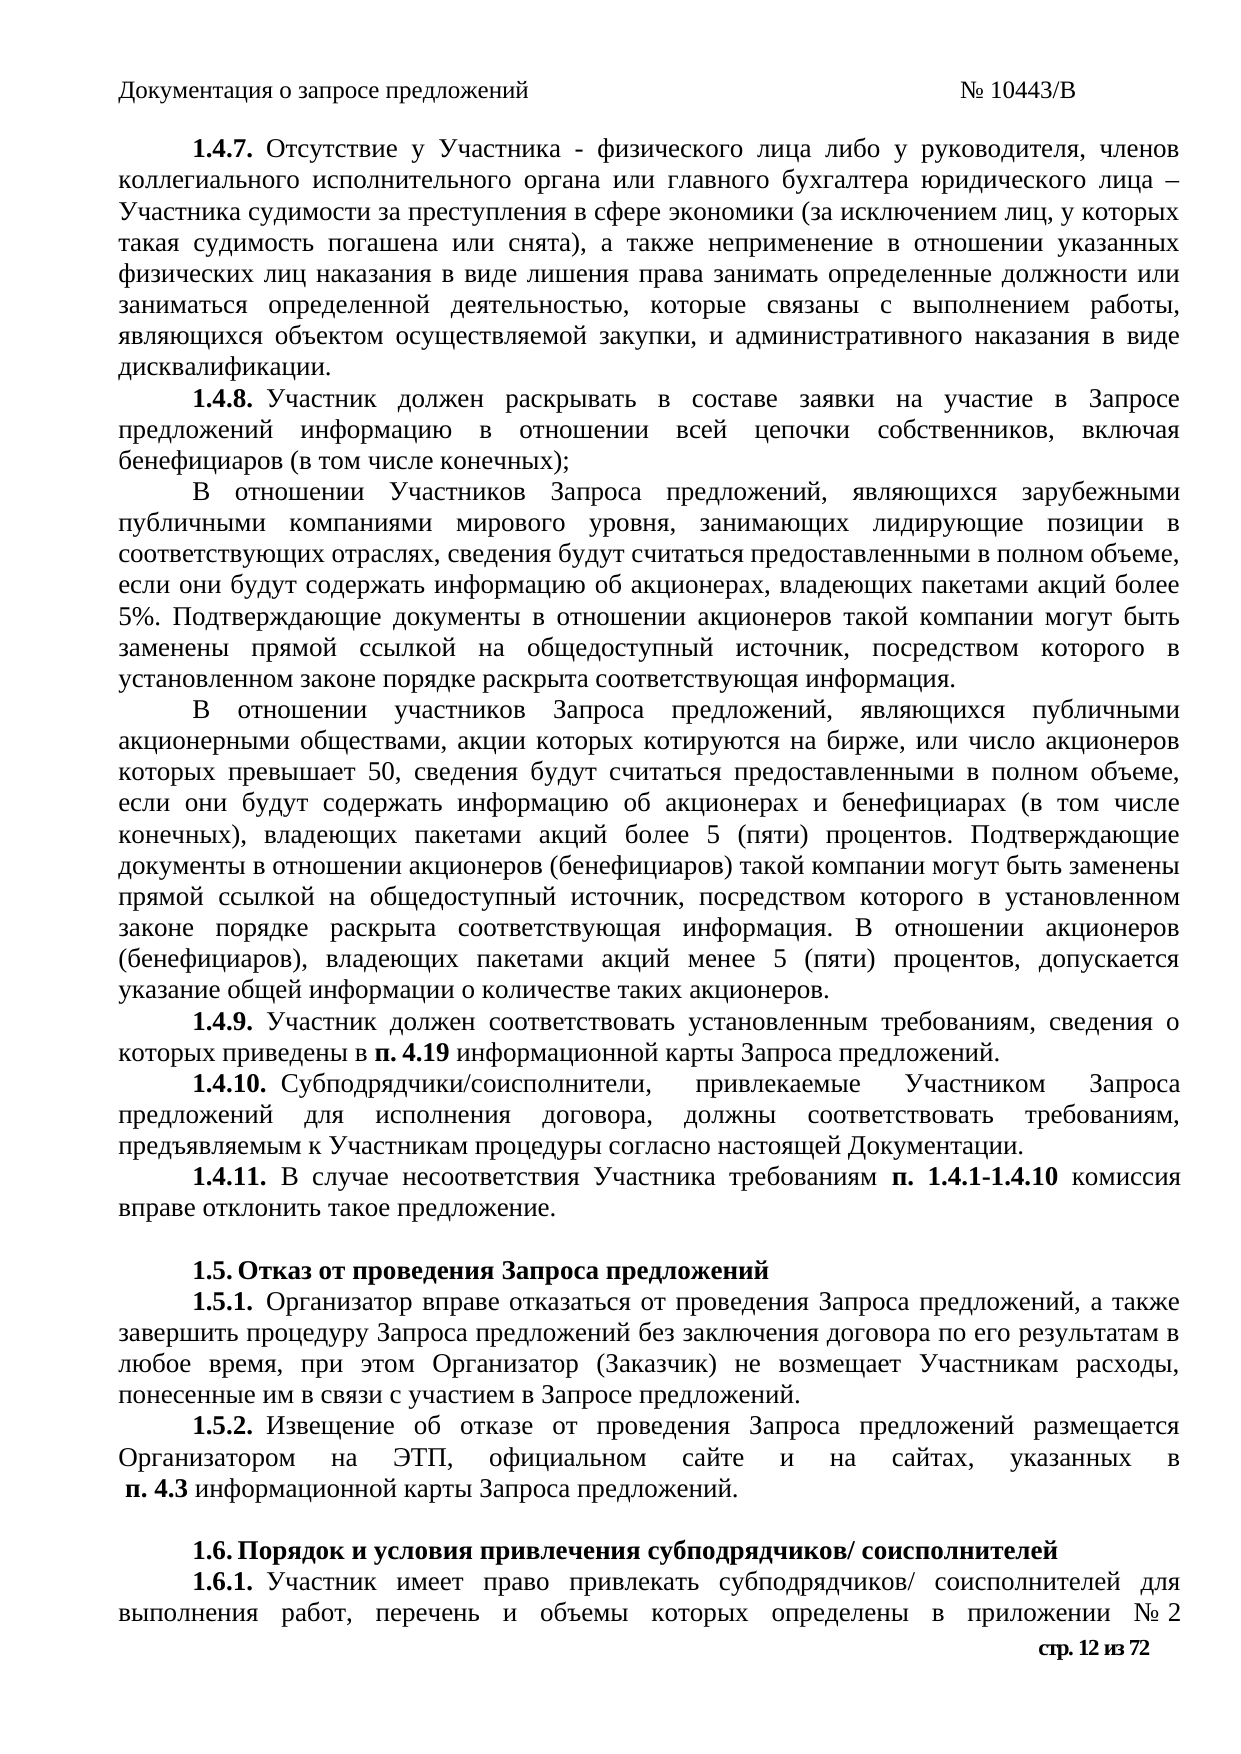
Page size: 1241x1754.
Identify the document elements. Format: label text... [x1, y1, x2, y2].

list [118, 1565, 1181, 1627]
subtitle Порядок и условия привлечения субподрядчиков/ соисполнителей [118, 1534, 1181, 1565]
list Участник должен соответствовать установленным требованиям, сведения о которых приведены в п. 4.19 информационной карты Запроса предложений. [118, 1004, 1181, 1067]
list Организатор вправе отказаться от проведения Запроса предложений, а также завершить процедуру Запроса предложений без заключения договора по его результатам в любое время, при этом Организатор (Заказчик) не возмещает Участникам расходы, понесенные им в связи с участием в Запросе предложений. [118, 1285, 1181, 1409]
text В отношении участников Запроса предложений, являющихся публичными акционерными обществами, акции которых котируются на бирже, или число акционеров которых превышает 50, сведения будут считаться предоставленными в полном объеме, если они будут содержать информацию об акционерах и бенефициарах (в том числе конечных), владеющих пакетами акций более 5 (пяти) процентов. Подтверждающие документы в отношении акционеров (бенефициаров) такой компании могут быть заменены прямой ссылкой на общедоступный источник, посредством которого в установленном законе порядке раскрыта соответствующая информация. В отношении акционеров (бенефициаров), владеющих пакетами акций менее 5 (пяти) процентов, допускается указание общей информации о количестве таких акционеров. [118, 693, 1181, 1004]
list Отсутствие у Участника - физического лица либо у руководителя, членов коллегиального исполнительного органа или главного бухгалтера юридического лица – Участника судимости за преступления в сфере экономики (за исключением лиц, у которых такая судимость погашена или снята), а также неприменение в отношении указанных физических лиц наказания в виде лишения права занимать определенные должности или заниматься определенной деятельностью, которые связаны с выполнением работы, являющихся объектом осуществляемой закупки, и административного наказания в виде дисквалификации. [118, 132, 1181, 382]
text В отношении Участников Запроса предложений, являющихся зарубежными публичными компаниями мирового уровня, занимающих лидирующие позиции в соответствующих отраслях, сведения будут считаться предоставленными в полном объеме, если они будут содержать информацию об акционерах, владеющих пакетами акций более 5%. Подтверждающие документы в отношении акционеров такой компании могут быть заменены прямой ссылкой на общедоступный источник, посредством которого в установленном законе порядке раскрыта соответствующая информация. [118, 475, 1181, 693]
list Участник должен раскрывать в составе заявки на участие в Запросе предложений информацию в отношении всей цепочки собственников, включая бенефициаров (в том числе конечных); [118, 382, 1181, 475]
list Извещение об отказе от проведения Запроса предложений размещается Организатором на ЭТП, официальном сайте и на сайтах, указанных в п. 4.3 информационной карты Запроса предложений. [118, 1409, 1181, 1503]
list В случае несоответствия Участника требованиям п. 1.4.1-1.4.10 комиссия вправе отклонить такое предложение. [118, 1160, 1181, 1223]
subtitle Отказ от проведения Запроса предложений [118, 1254, 1181, 1285]
list Субподрядчики/соисполнители, привлекаемые Участником Запроса предложений для исполнения договора, должны соответствовать требованиям, предъявляемым к Участникам процедуры согласно настоящей Документации. [118, 1067, 1181, 1160]
